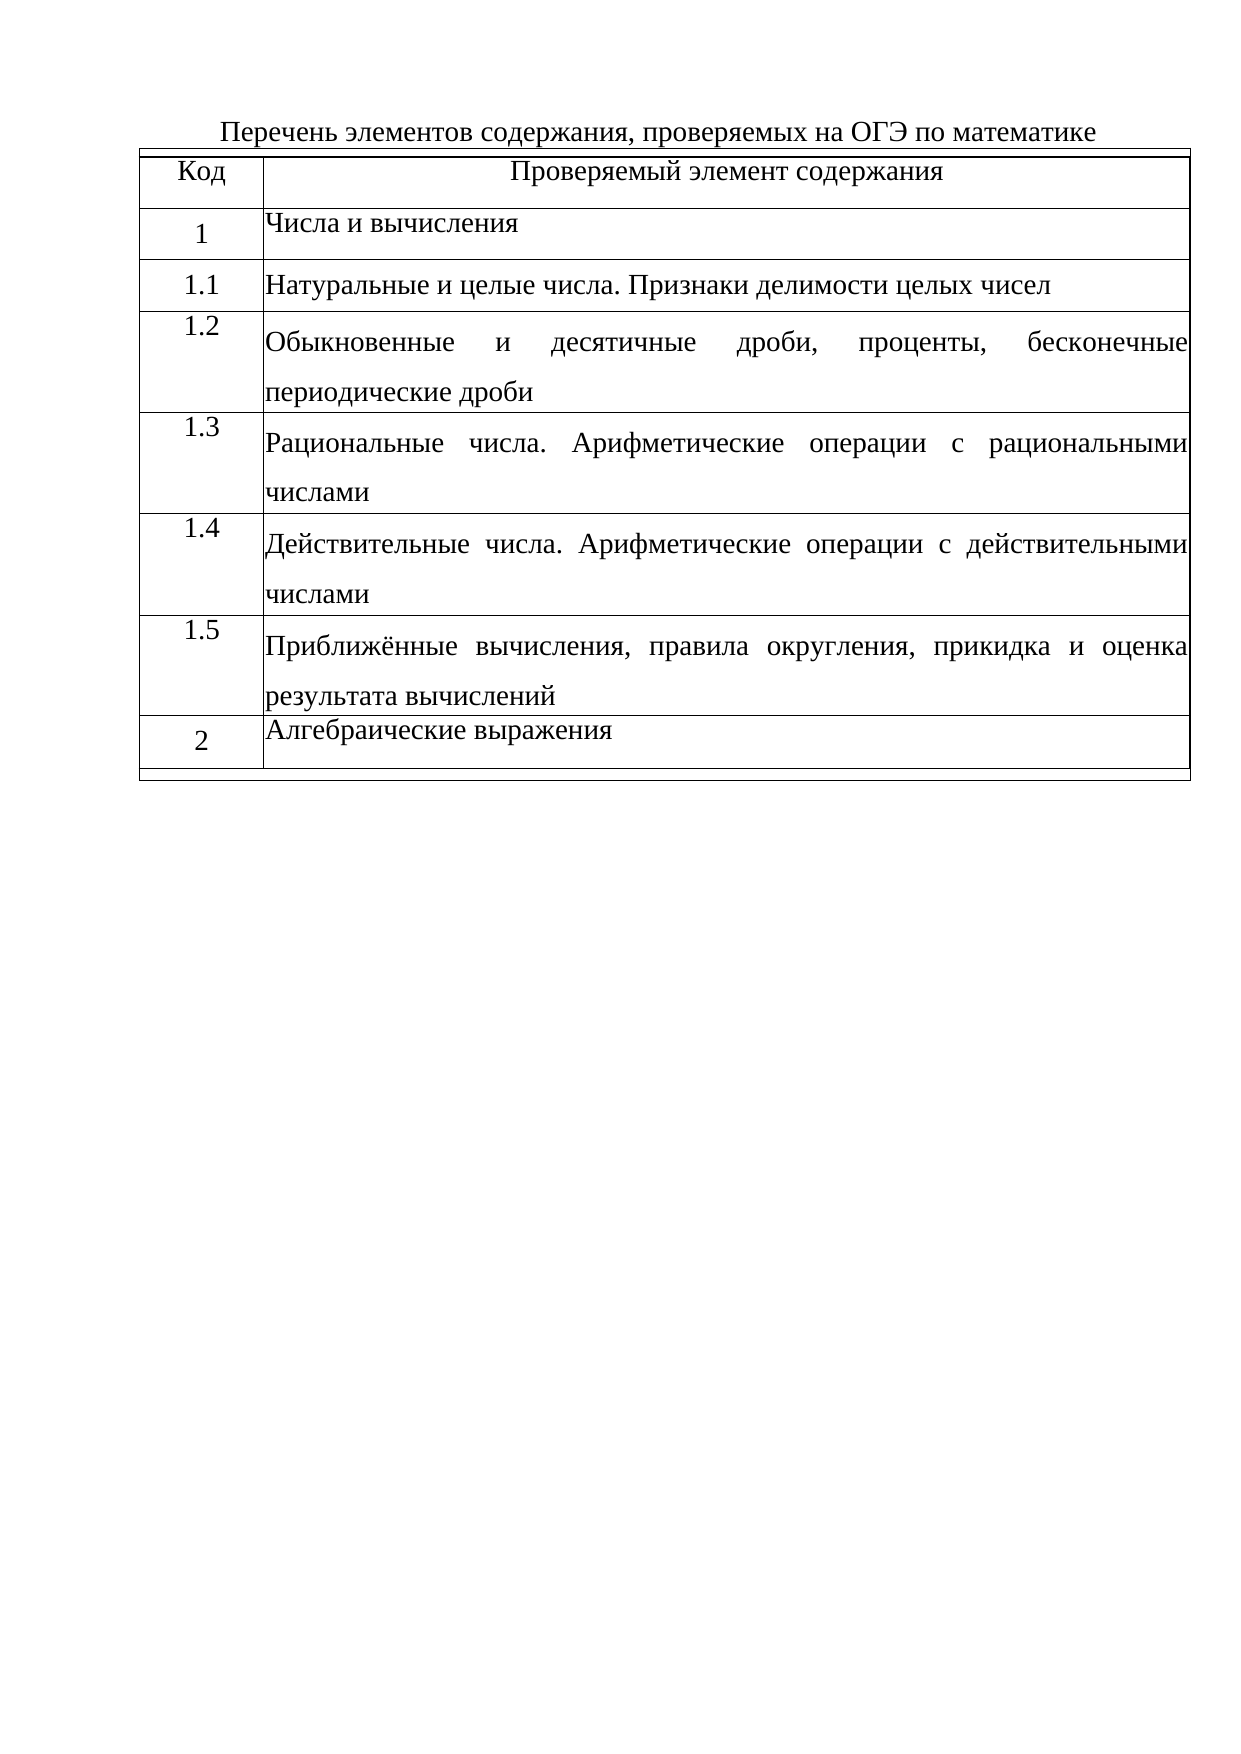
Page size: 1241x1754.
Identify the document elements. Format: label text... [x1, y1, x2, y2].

table_cell 1.1 [140, 260, 263, 311]
table_cell 1 [140, 209, 263, 259]
table_cell 1.4 [140, 514, 263, 615]
table_header Код [140, 158, 263, 208]
table_cell Рациональные числа. Арифметические операции с рациональными числами [264, 413, 1189, 513]
table_cell 1.2 [140, 312, 263, 412]
table_cell 1.3 [140, 413, 263, 513]
table_cell 1.5 [140, 616, 263, 715]
table_cell Числа и вычисления [264, 209, 1189, 259]
text Перечень элементов содержания, проверяемых на ОГЭ по математике [177, 118, 1139, 147]
table_cell Натуральные и целые числа. Признаки делимости целых чисел [264, 260, 1189, 311]
table_cell Алгебраические выражения [264, 716, 1189, 768]
table_cell Действительные числа. Арифметические операции с действительными числами [264, 514, 1189, 615]
table_cell 2 [140, 716, 263, 768]
table_cell Обыкновенные и десятичные дроби, проценты, бесконечные периодические дроби [264, 312, 1189, 412]
table_header Проверяемый элемент содержания [264, 158, 1189, 208]
table_cell Приближённые вычисления, правила округления, прикидка и оценка результата вычислений [264, 616, 1189, 715]
